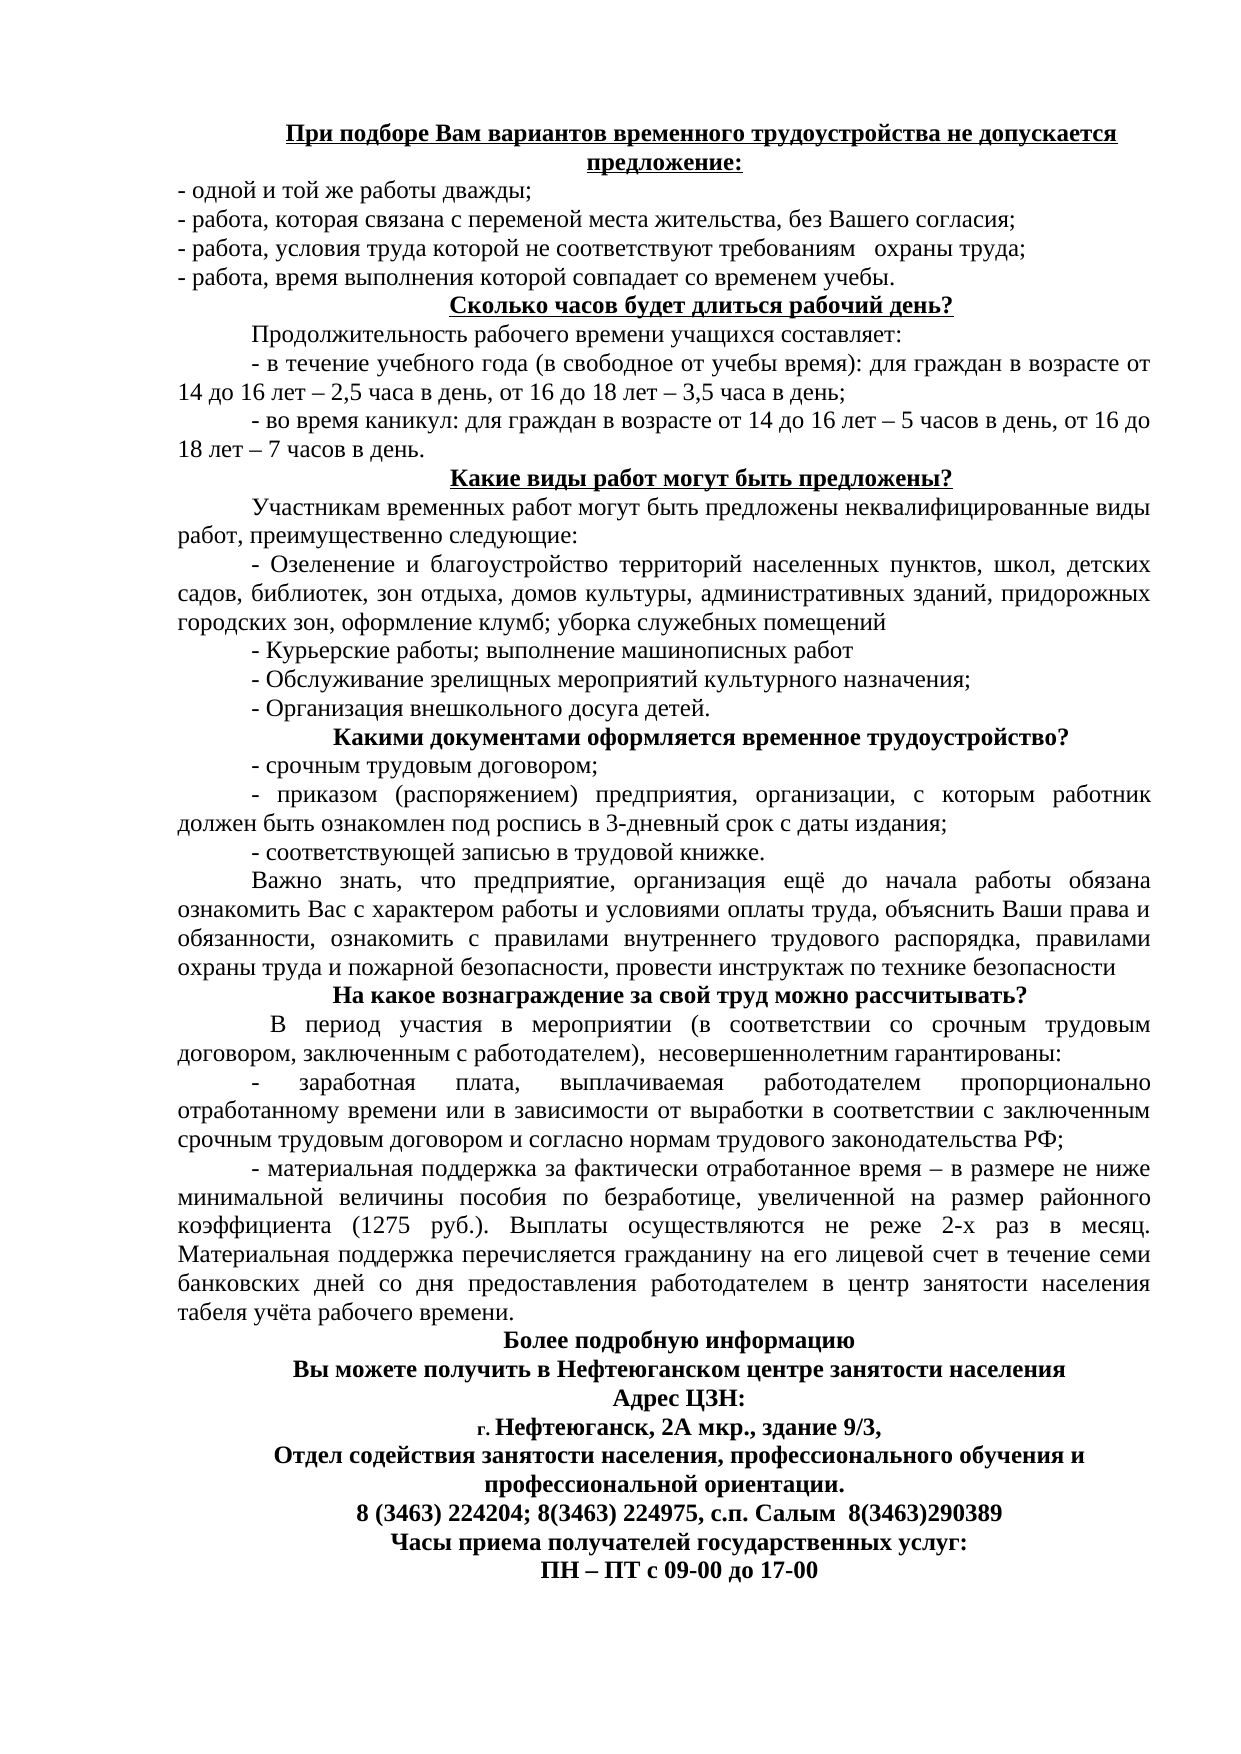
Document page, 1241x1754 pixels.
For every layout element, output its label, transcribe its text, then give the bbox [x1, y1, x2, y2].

text - Курьерские работы; выполнение машинописных работ [177, 636, 1152, 664]
text Адрес ЦЗН: [177, 1383, 1152, 1412]
text - в течение учебного года (в свободное от учебы время): для граждан в возрасте от 14 до 16 лет – 2,5 часа в день, от 16 до 18 лет – 3,5 часа в день; [177, 348, 1152, 406]
text - соответствующей записью в трудовой книжке. [177, 837, 1152, 866]
text Участникам временных работ могут быть предложены неквалифицированные виды работ, преимущественно следующие: [177, 492, 1152, 549]
text На какое вознаграждение за свой труд можно рассчитывать? [177, 981, 1152, 1009]
text - работа, время выполнения которой совпадает со временем учебы. [177, 262, 1152, 291]
text - заработная плата, выплачиваемая работодателем пропорционально отработанному времени или в зависимости от выработки в соответствии с заключенным срочным трудовым договором и согласно нормам трудового законодательства РФ; [177, 1067, 1152, 1153]
text - Организация внешкольного досуга детей. [177, 693, 1152, 722]
text Часы приема получателей государственных услуг: [177, 1527, 1152, 1556]
text - материальная поддержка за фактически отработанное время – в размере не ниже минимальной величины пособия по безработице, увеличенной на размер районного коэффициента (1275 руб.). Выплаты осуществляются не реже 2-х раз в месяц. Материальная поддержка перечисляется гражданину на его лицевой счет в течение семи банковских дней со дня предоставления работодателем в центр занятости населения табеля учёта рабочего времени. [177, 1153, 1152, 1326]
text ПН – ПТ с 09-00 до 17-00 [177, 1556, 1152, 1584]
text В период участия в мероприятии (в соответствии со срочным трудовым договором, заключенным с работодателем), несовершеннолетним гарантированы: [177, 1009, 1152, 1067]
text - Обслуживание зрелищных мероприятий культурного назначения; [177, 664, 1152, 693]
text - срочным трудовым договором; [177, 751, 1152, 779]
text При подборе Вам вариантов временного трудоустройства не допускается предложение: [177, 118, 1152, 176]
text Какие виды работ могут быть предложены? [177, 463, 1152, 492]
text - во время каникул: для граждан в возрасте от 14 до 16 лет – 5 часов в день, от 16 до 18 лет – 7 часов в день. [177, 406, 1152, 463]
text Более подробную информацию [177, 1326, 1152, 1354]
text - работа, которая связана с переменой места жительства, без Вашего согласия; [177, 204, 1152, 233]
text - одной и той же работы дважды; [177, 176, 1152, 204]
text Отдел содействия занятости населения, профессионального обучения и профессиональной ориентации. [177, 1441, 1152, 1498]
text Сколько часов будет длиться рабочий день? [177, 291, 1152, 319]
text г. Нефтеюганск, 2А мкр., здание 9/3, [177, 1412, 1152, 1441]
text Вы можете получить в Нефтеюганском центре занятости населения [177, 1354, 1152, 1383]
text - работа, условия труда которой не соответствуют требованиям охраны труда; [177, 233, 1152, 262]
text Какими документами оформляется временное трудоустройство? [177, 722, 1152, 751]
text - приказом (распоряжением) предприятия, организации, с которым работник должен быть ознакомлен под роспись в 3-дневный срок с даты издания; [177, 779, 1152, 837]
text Продолжительность рабочего времени учащихся составляет: [177, 319, 1152, 348]
text 8 (3463) 224204; 8(3463) 224975, с.п. Салым 8(3463)290389 [177, 1498, 1152, 1527]
text Важно знать, что предприятие, организация ещё до начала работы обязана ознакомить Вас с характером работы и условиями оплаты труда, объяснить Ваши права и обязанности, ознакомить с правилами внутреннего трудового распорядка, правилами охраны труда и пожарной безопасности, провести инструктаж по технике безопасности [177, 866, 1152, 981]
text - Озеленение и благоустройство территорий населенных пунктов, школ, детских садов, библиотек, зон отдыха, домов культуры, административных зданий, придорожных городских зон, оформление клумб; уборка служебных помещений [177, 549, 1152, 636]
